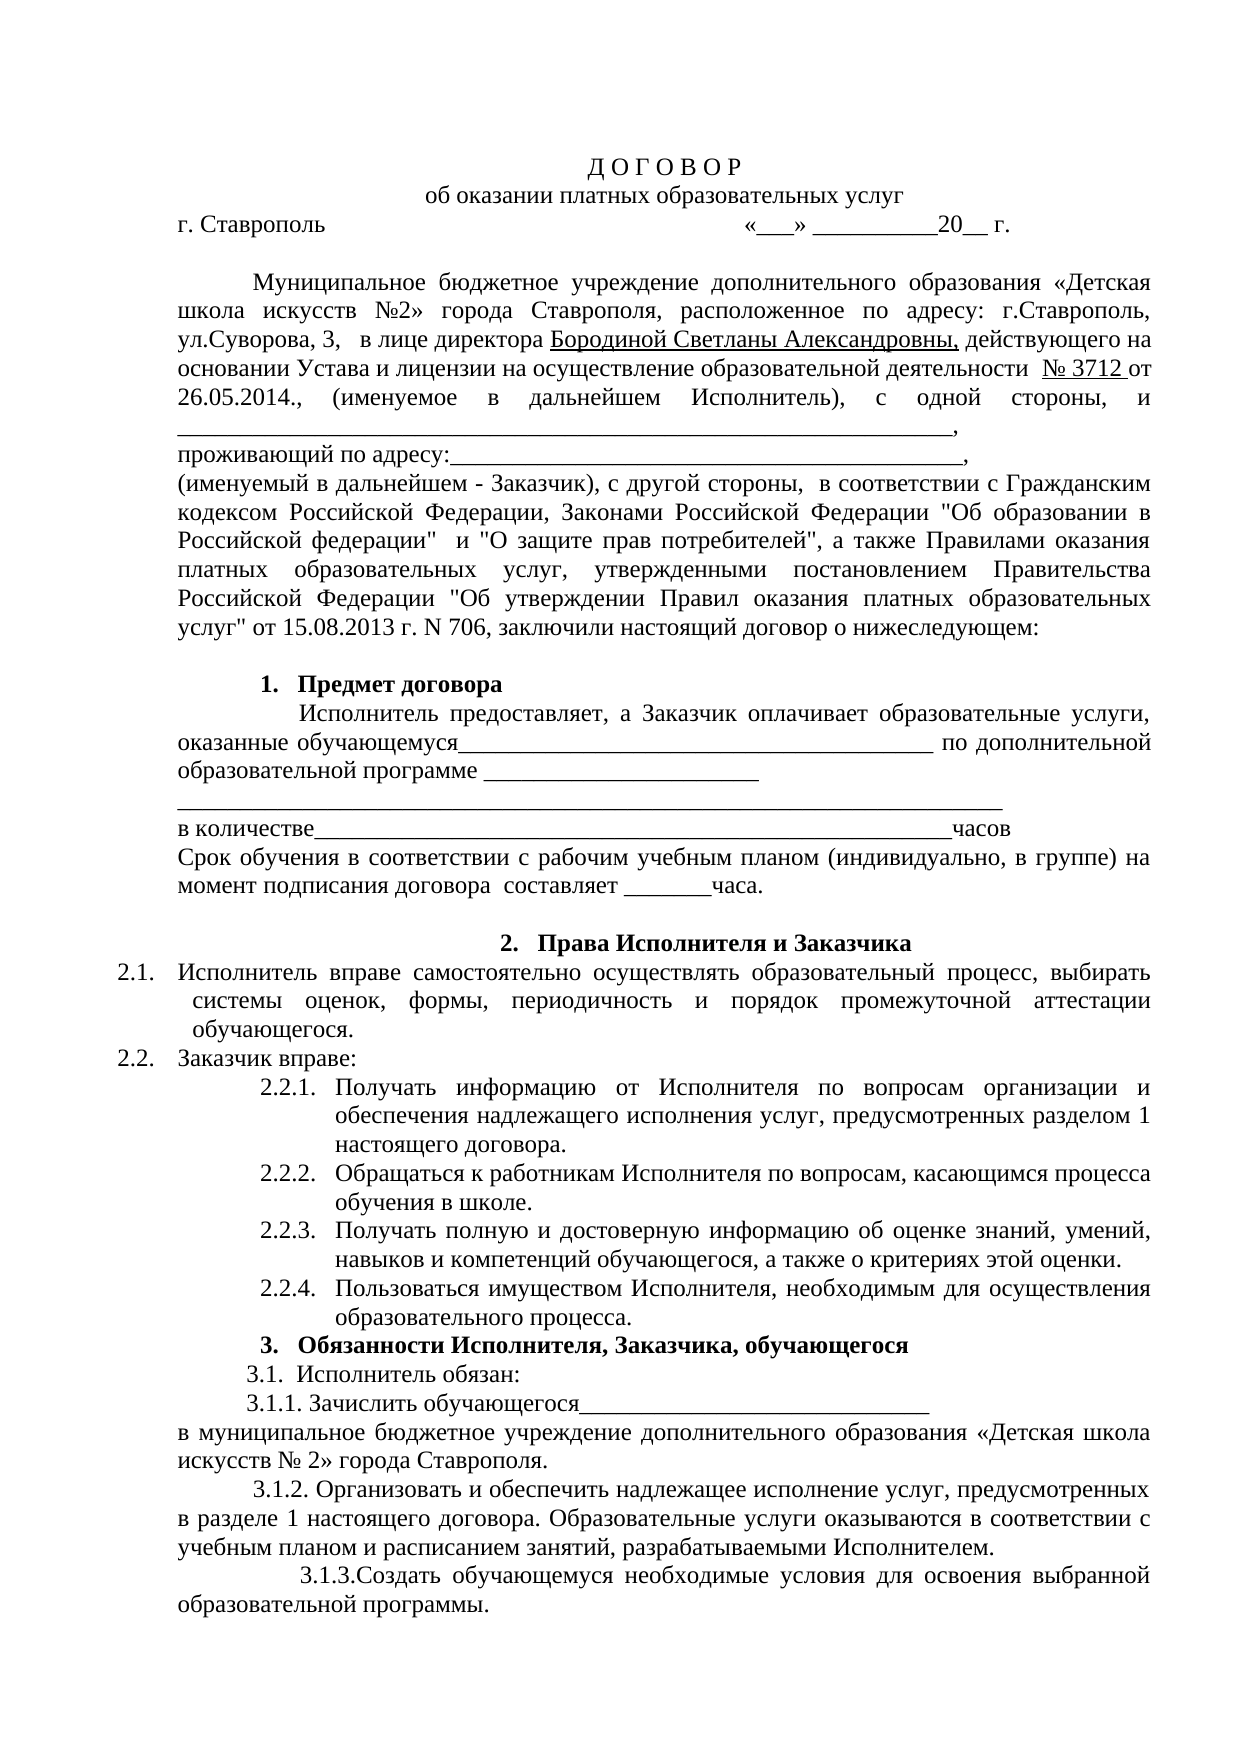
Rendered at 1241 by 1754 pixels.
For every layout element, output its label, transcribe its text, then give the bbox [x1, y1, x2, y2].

text Д О Г О В О Р [177, 152, 1152, 180]
text Исполнитель предоставляет, а Заказчик оплачивает образовательные услуги, оказанные обучающемуся______________________________________ по дополнительной образовательной программе ______________________ [177, 698, 1152, 784]
text Муниципальное бюджетное учреждение дополнительного образования «Детская школа искусств №2» города Ставрополя, расположенное по адресу: г.Ставрополь, ул.Суворова, 3, в лице директора Бородиной Светланы Александровны, действующего на основании Устава и лицензии на осуществление образовательной деятельности № 3712 от 26.05.2014., (именуемое в дальнейшем Исполнитель), с одной стороны, и ______________________________________________________________, [177, 267, 1152, 439]
text г. Ставрополь «___» __________20__ г. [177, 209, 1152, 238]
text в количестве___________________________________________________часов [177, 813, 1152, 842]
text об оказании платных образовательных услуг [177, 180, 1152, 209]
list Права Исполнителя и Заказчика [260, 928, 1152, 957]
list Обращаться к работникам Исполнителя по вопросам, касающимся процесса обучения в школе. [260, 1158, 1152, 1215]
text Срок обучения в соответствии с рабочим учебным планом (индивидуально, в группе) на момент подписания договора составляет _______часа. [177, 842, 1152, 899]
text 3.1.2. Организовать и обеспечить надлежащее исполнение услуг, предусмотренных в разделе 1 настоящего договора. Образовательные услуги оказываются в соответствии с учебным планом и расписанием занятий, разрабатываемыми Исполнителем. [177, 1474, 1152, 1560]
list Исполнитель вправе самостоятельно осуществлять образовательный процесс, выбирать системы оценок, формы, периодичность и порядок промежуточной аттестации обучающегося. [117, 957, 1152, 1043]
text (именуемый в дальнейшем - Заказчик), с другой стороны, в соответствии с Гражданским кодексом Российской Федерации, Законами Российской Федерации "Об образовании в Российской федерации" и "О защите прав потребителей", а также Правилами оказания платных образовательных услуг, утвержденными постановлением Правительства Российской Федерации "Об утверждении Правил оказания платных образовательных услуг" от 15.08.2013 г. N 706, заключили настоящий договор о нижеследующем: [177, 468, 1152, 640]
list Заказчик вправе: [117, 1043, 1152, 1072]
list Получать информацию от Исполнителя по вопросам организации и обеспечения надлежащего исполнения услуг, предусмотренных разделом 1 настоящего договора. [260, 1072, 1152, 1158]
text 3.1.1. Зачислить обучающегося____________________________ [177, 1388, 1152, 1417]
list Обязанности Исполнителя, Заказчика, обучающегося [260, 1330, 1152, 1359]
text проживающий по адресу:_________________________________________, [177, 439, 1152, 468]
text в муниципальное бюджетное учреждение дополнительного образования «Детская школа искусств № 2» города Ставрополя. [177, 1417, 1152, 1474]
text 3.1.3.Создать обучающемуся необходимые условия для освоения выбранной образовательной программы. [177, 1560, 1152, 1618]
list Предмет договора [260, 669, 1152, 698]
text __________________________________________________________________ [177, 784, 1152, 813]
list Пользоваться имуществом Исполнителя, необходимым для осуществления образовательного процесса. [260, 1273, 1152, 1330]
list Получать полную и достоверную информацию об оценке знаний, умений, навыков и компетенций обучающегося, а также о критериях этой оценки. [260, 1215, 1152, 1273]
text 3.1. Исполнитель обязан: [177, 1359, 1152, 1388]
